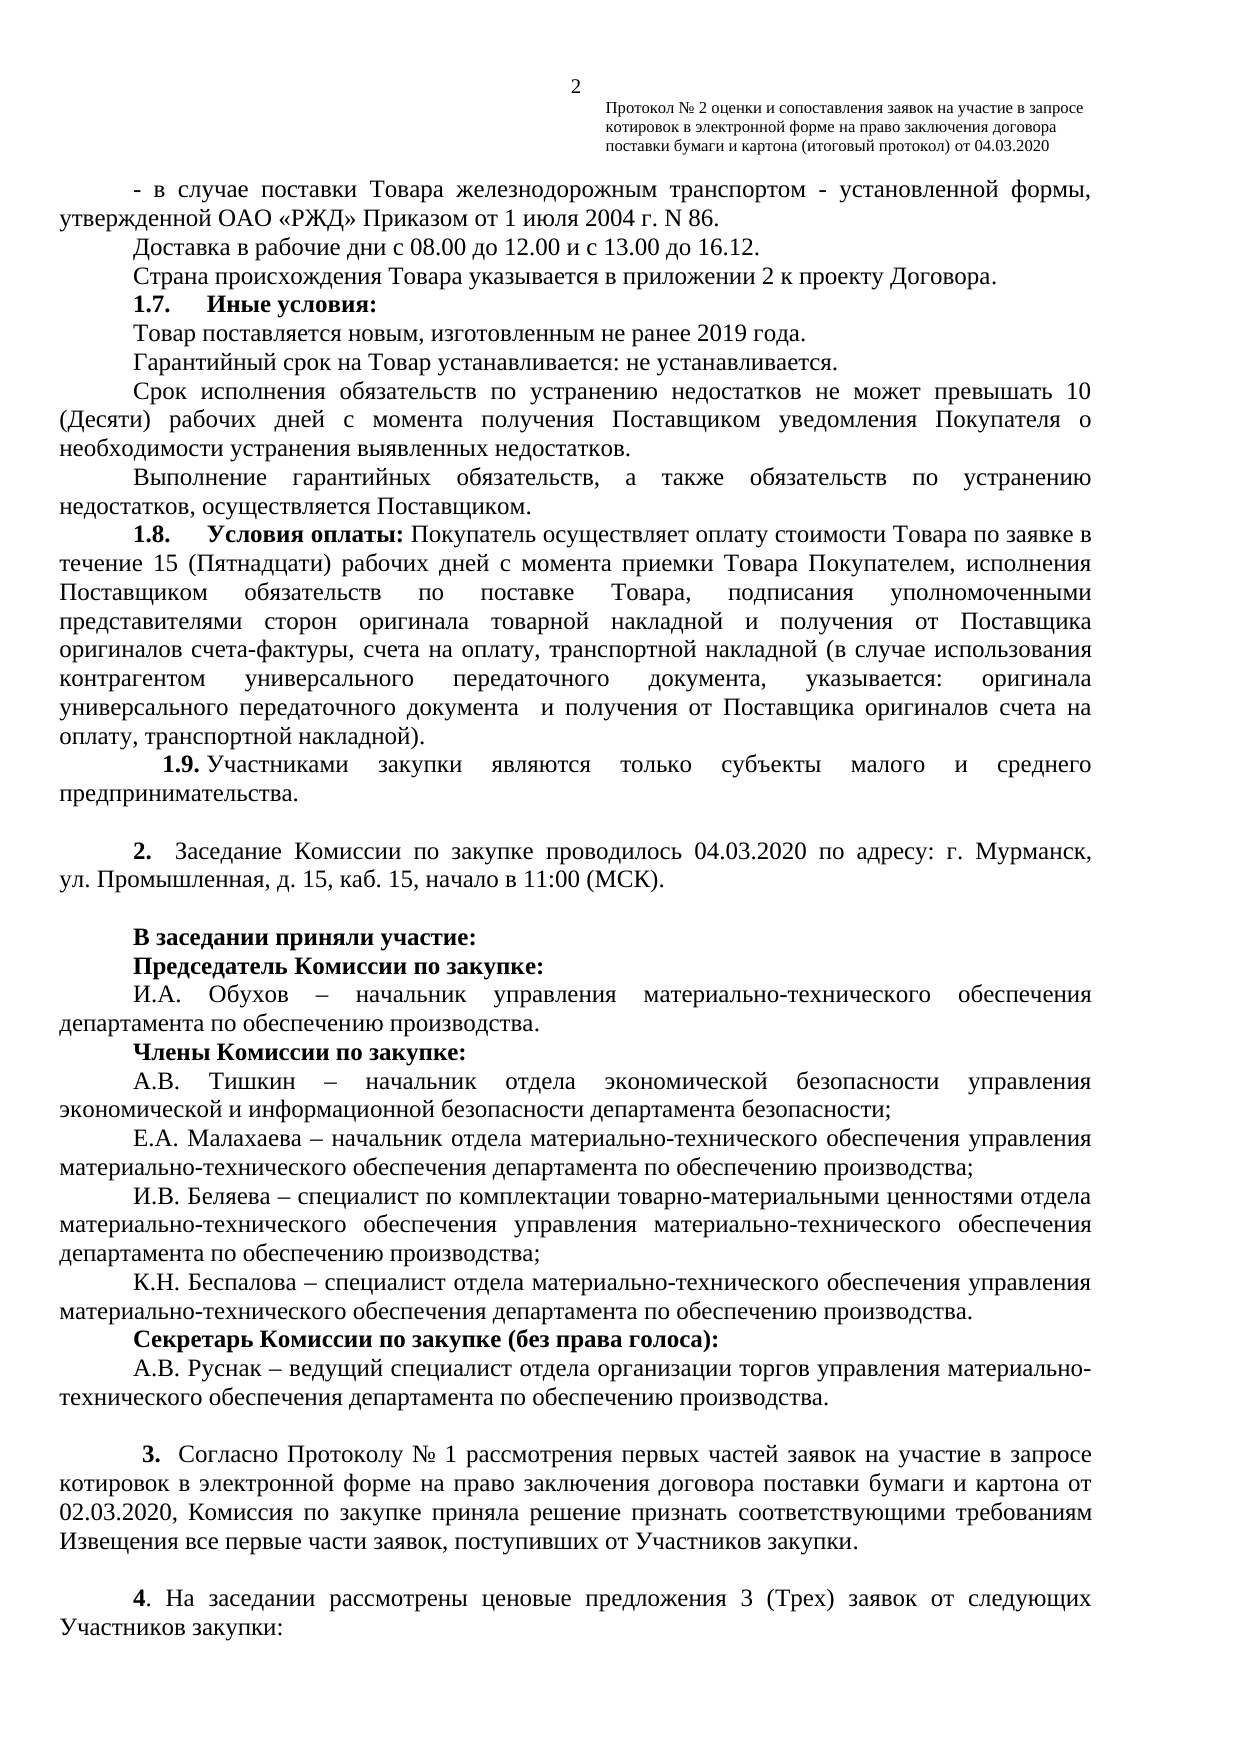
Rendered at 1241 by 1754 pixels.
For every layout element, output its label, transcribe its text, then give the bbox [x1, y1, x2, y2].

text 1.9. Участниками закупки являются только субъекты малого и среднего предпринимательства. [59, 749, 1092, 807]
text А.В. Руснак – ведущий специалист отдела организации торгов управления материально-технического обеспечения департамента по обеспечению производства. [59, 1353, 1092, 1411]
text Товар поставляется новым, изготовленным не ранее 2019 года. [59, 318, 1092, 347]
text К.Н. Беспалова – специалист отдела материально-технического обеспечения управления материально-технического обеспечения департамента по обеспечению производства. [59, 1267, 1092, 1324]
text Председатель Комиссии по закупке: [59, 951, 1092, 979]
text 3. Согласно Протоколу № 1 рассмотрения первых частей заявок на участие в запросе котировок в электронной форме на право заключения договора поставки бумаги и картона от 02.03.2020, Комиссия по закупке приняла решение признать соответствующими требованиям Извещения все первые части заявок, поступивших от Участников закупки. [59, 1439, 1092, 1554]
text - в случае поставки Товара железнодорожным транспортом - установленной формы, утвержденной ОАО «РЖД» Приказом от 1 июля 2004 г. N 86. [59, 174, 1092, 232]
text Срок исполнения обязательств по устранению недостатков не может превышать 10 (Десяти) рабочих дней с момента получения Поставщиком уведомления Покупателя о необходимости устранения выявленных недостатков. [59, 376, 1092, 462]
subtitle Заседание Комиссии по закупке проводилось 04.03.2020 по адресу: г. Мурманск, ул. Промышленная, д. 15, каб. 15, начало в 11:00 (МСК). [59, 836, 1092, 893]
list Иные условия: [59, 289, 1092, 318]
text Секретарь Комиссии по закупке (без права голоса): [59, 1324, 1092, 1353]
text А.В. Тишкин – начальник отдела экономической безопасности управления экономической и информационной безопасности департамента безопасности; [59, 1066, 1092, 1123]
text Выполнение гарантийных обязательств, а также обязательств по устранению недостатков, осуществляется Поставщиком. [59, 462, 1092, 519]
text Страна происхождения Товара указывается в приложении 2 к проекту Договора. [59, 261, 1092, 289]
text Гарантийный срок на Товар устанавливается: не устанавливается. [59, 347, 1092, 376]
text Е.А. Малахаева – начальник отдела материально-технического обеспечения управления материально-технического обеспечения департамента по обеспечению производства; [59, 1123, 1092, 1181]
text 4. На заседании рассмотрены ценовые предложения 3 (Трех) заявок от следующих Участников закупки: [59, 1583, 1092, 1641]
text Члены Комиссии по закупке: [59, 1037, 1092, 1066]
text Доставка в рабочие дни с 08.00 до 12.00 и с 13.00 до 16.12. [59, 232, 1092, 261]
list Условия оплаты: Покупатель осуществляет оплату стоимости Товара по заявке в течение 15 (Пятнадцати) рабочих дней с момента приемки Товара Покупателем, исполнения Поставщиком обязательств по поставке Товара, подписания уполномоченными представителями сторон оригинала товарной накладной и получения от Поставщика оригиналов счета-фактуры, счета на оплату, транспортной накладной (в случае использования контрагентом универсального передаточного документа, указывается: оригинала универсального передаточного документа и получения от Поставщика оригиналов счета на оплату, транспортной накладной). [59, 519, 1092, 749]
text И.В. Беляева – специалист по комплектации товарно-материальными ценностями отдела материально-технического обеспечения управления материально-технического обеспечения департамента по обеспечению производства; [59, 1181, 1092, 1267]
text И.А. Обухов – начальник управления материально-технического обеспечения департамента по обеспечению производства. [59, 979, 1092, 1037]
text В заседании приняли участие: [59, 922, 1092, 951]
